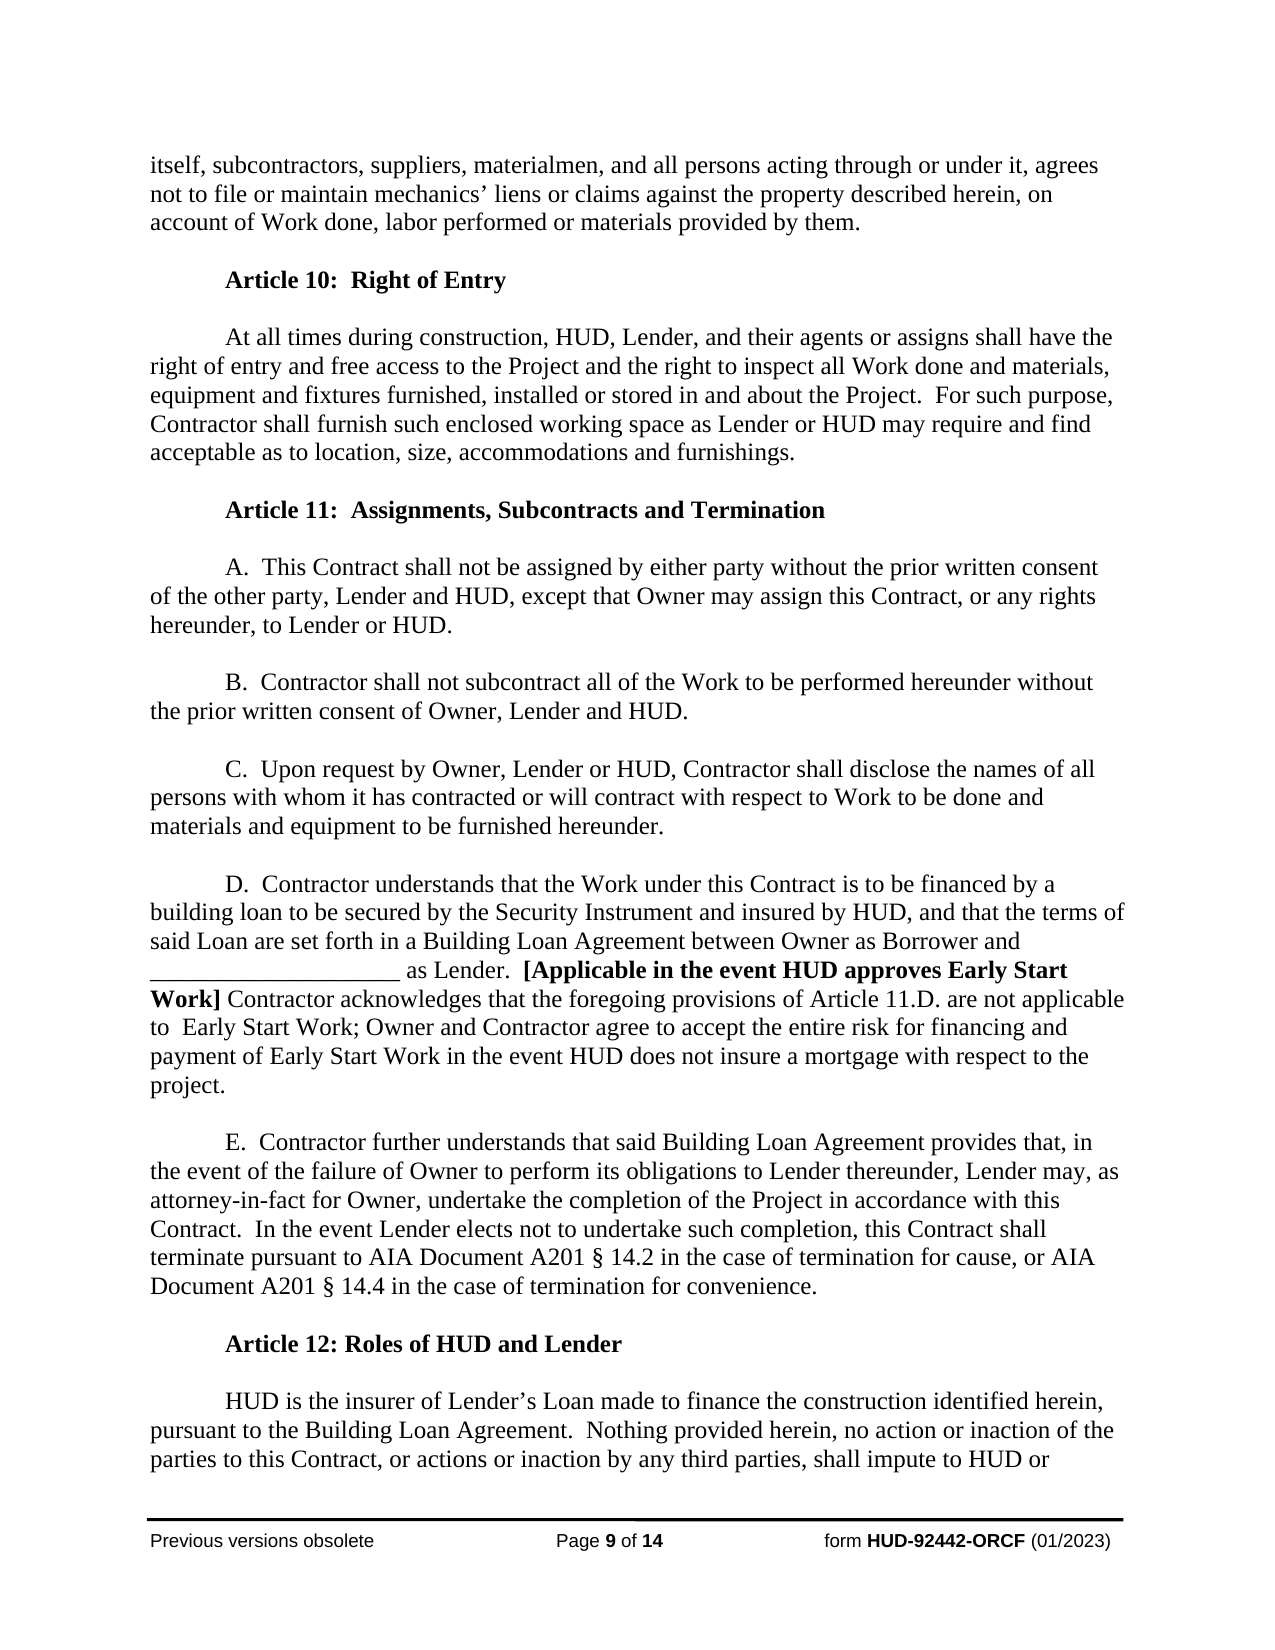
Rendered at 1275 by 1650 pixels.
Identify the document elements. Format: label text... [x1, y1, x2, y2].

text B. Contractor shall not subcontract all of the Work to be performed hereunder without the prior written consent of Owner, Lender and HUD. [150, 667, 1125, 725]
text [150, 1386, 1125, 1472]
text Article 10: Right of Entry [150, 265, 1125, 294]
text Article 11: Assignments, Subcontracts and Termination [150, 495, 1125, 524]
text E. Contractor further understands that said Building Loan Agreement provides that, in the event of the failure of Owner to perform its obligations to Lender thereunder, Lender may, as attorney-in-fact for Owner, undertake the completion of the Project in accordance with this Contract. In the event Lender elects not to undertake such completion, this Contract shall terminate pursuant to AIA Document A201 § 14.2 in the case of termination for cause, or AIA Document A201 § 14.4 in the case of termination for convenience. [150, 1127, 1125, 1300]
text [150, 150, 1125, 236]
text Article 12: Roles of HUD and Lender [225, 1329, 1125, 1357]
text C. Upon request by Owner, Lender or HUD, Contractor shall disclose the names of all persons with whom it has contracted or will contract with respect to Work to be done and materials and equipment to be furnished hereunder. [150, 754, 1125, 840]
text At all times during construction, HUD, Lender, and their agents or assigns shall have the right of entry and free access to the Project and the right to inspect all Work done and materials, equipment and fixtures furnished, installed or stored in and about the Project. For such purpose, Contractor shall furnish such enclosed working space as Lender or HUD may require and find acceptable as to location, size, accommodations and furnishings. [150, 322, 1125, 466]
text A. This Contract shall not be assigned by either party without the prior written consent of the other party, Lender and HUD, except that Owner may assign this Contract, or any rights hereunder, to Lender or HUD. [150, 552, 1125, 639]
text D. Contractor understands that the Work under this Contract is to be financed by a building loan to be secured by the Security Instrument and insured by HUD, and that the terms of said Loan are set forth in a Building Loan Agreement between Owner as Borrower and ____________________ as Lender. [Applicable in the event HUD approves Early Start Work] Contractor acknowledges that the foregoing provisions of Article 11.D. are not applicable to Early Start Work; Owner and Contractor agree to accept the entire risk for financing and payment of Early Start Work in the event HUD does not insure a mortgage with respect to the project. [150, 869, 1125, 1099]
